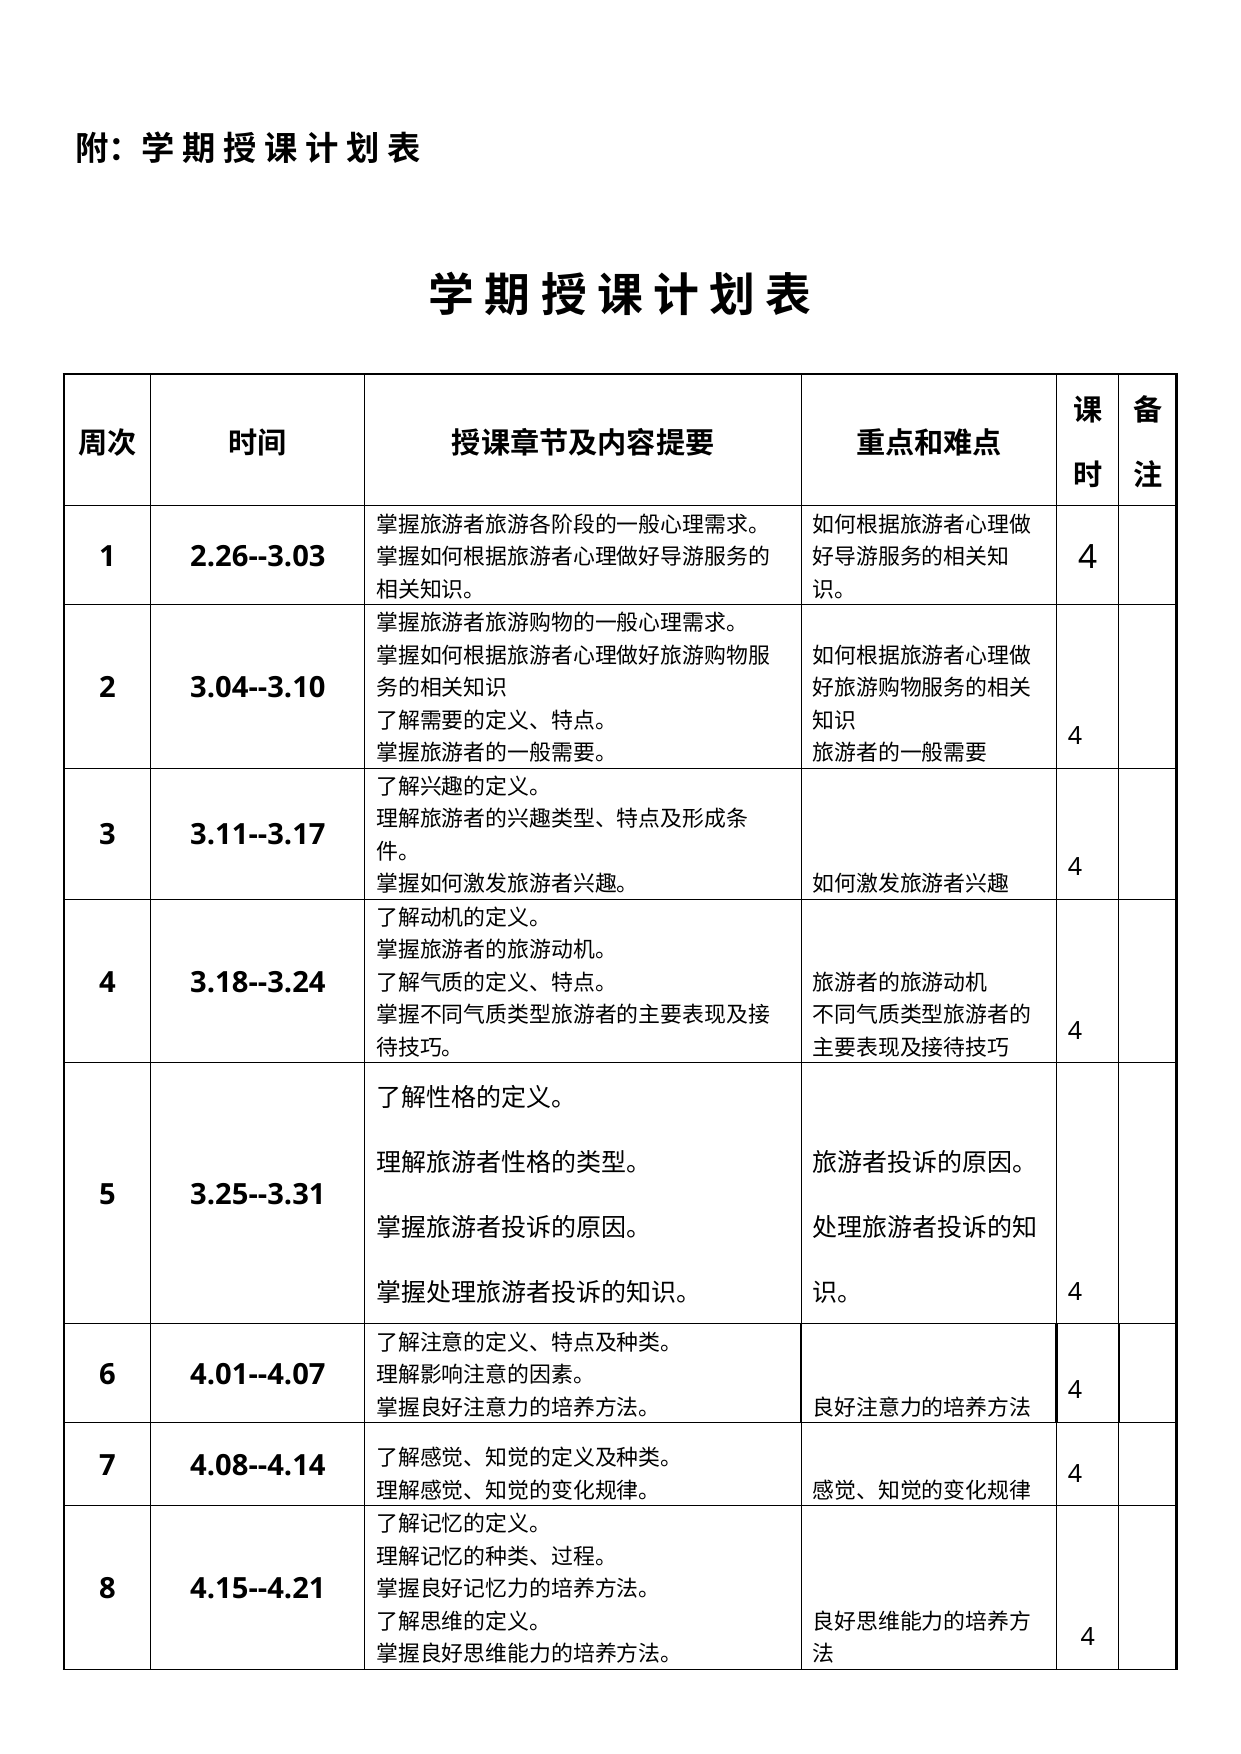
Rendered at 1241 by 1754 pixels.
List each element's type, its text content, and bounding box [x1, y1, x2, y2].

table_cell 4.08--4.14 [151, 1423, 364, 1505]
table_cell 3.04--3.10 [151, 605, 364, 767]
table_header 时间 [151, 375, 364, 505]
table_cell [1119, 769, 1175, 898]
table_cell 1 [65, 506, 150, 604]
table_cell 如何根据旅游者心理做好旅游购物服务的相关知识 旅游者的一般需要 [802, 605, 1056, 767]
table_cell 如何激发旅游者兴趣 [802, 769, 1056, 898]
table_cell 如何根据旅游者心理做好导游服务的相关知识。 [802, 506, 1056, 604]
table_cell [1119, 900, 1175, 1062]
table_cell 7 [65, 1423, 150, 1505]
table_header 备注 [1119, 375, 1175, 505]
table_cell 4.01--4.07 [151, 1324, 364, 1422]
table_cell 4 [1057, 900, 1118, 1062]
table_cell 掌握旅游者旅游各阶段的一般心理需求。 掌握如何根据旅游者心理做好导游服务的相关知识。 [365, 506, 801, 604]
table_header 附：学 期 授 课 计 划 表 [64, 113, 1156, 178]
table_cell 掌握旅游者旅游购物的一般心理需求。 掌握如何根据旅游者心理做好旅游购物服务的相关知识 了解需要的定义、特点。 掌握旅游者的一般需要。 [365, 605, 801, 767]
table_cell 8 [65, 1506, 150, 1668]
table_cell [1119, 1063, 1175, 1323]
table_cell 4 [1057, 1506, 1118, 1668]
table_header 周次 [65, 375, 150, 505]
table_cell [1119, 1423, 1175, 1505]
table_header 课时 [1057, 375, 1118, 505]
table_cell 4 [1058, 1324, 1118, 1422]
table_cell [1120, 1324, 1175, 1422]
table_cell 了解注意的定义、特点及种类。 理解影响注意的因素。 掌握良好注意力的培养方法。 [365, 1324, 800, 1422]
table_cell 2.26--3.03 [151, 506, 364, 604]
table_cell 4 [1057, 1063, 1118, 1323]
table_cell [1119, 1506, 1175, 1668]
text 学 期 授 课 计 划 表 [75, 243, 1165, 341]
table_cell 3.18--3.24 [151, 900, 364, 1062]
table_cell 3.25--3.31 [151, 1063, 364, 1323]
table_cell 3.11--3.17 [151, 769, 364, 898]
table_cell 良好注意力的培养方法 [802, 1324, 1055, 1422]
table_cell 了解记忆的定义。 理解记忆的种类、过程。 掌握良好记忆力的培养方法。 了解思维的定义。 掌握良好思维能力的培养方法。 [365, 1506, 801, 1668]
table_header 重点和难点 [802, 375, 1056, 505]
table_cell 2 [65, 605, 150, 767]
table_cell [1119, 605, 1175, 767]
table_cell 感觉、知觉的变化规律 [802, 1423, 1056, 1505]
table_cell [1119, 506, 1175, 604]
table_cell 6 [65, 1324, 150, 1422]
table_cell 了解感觉、知觉的定义及种类。 理解感觉、知觉的变化规律。 [365, 1423, 801, 1505]
table_cell 了解兴趣的定义。 理解旅游者的兴趣类型、特点及形成条件。 掌握如何激发旅游者兴趣。 [365, 769, 801, 898]
table_cell 4 [1057, 605, 1118, 767]
table_cell 良好思维能力的培养方法 [802, 1506, 1056, 1668]
table_cell 4 [1057, 506, 1118, 604]
table_header 授课章节及内容提要 [365, 375, 801, 505]
table_cell 4.15--4.21 [151, 1506, 364, 1668]
table_cell 了解动机的定义。 掌握旅游者的旅游动机。 了解气质的定义、特点。 掌握不同气质类型旅游者的主要表现及接待技巧。 [365, 900, 801, 1062]
table_cell 旅游者投诉的原因。 处理旅游者投诉的知识。 [802, 1063, 1056, 1323]
table_cell 旅游者的旅游动机 不同气质类型旅游者的主要表现及接待技巧 [802, 900, 1056, 1062]
table_cell 4 [1057, 1423, 1118, 1505]
table_cell 了解性格的定义。 理解旅游者性格的类型。 掌握旅游者投诉的原因。 掌握处理旅游者投诉的知识。 [365, 1063, 801, 1323]
table_cell 4 [1057, 769, 1118, 898]
table_cell 5 [65, 1063, 150, 1323]
table_cell 3 [65, 769, 150, 898]
table_cell 4 [65, 900, 150, 1062]
